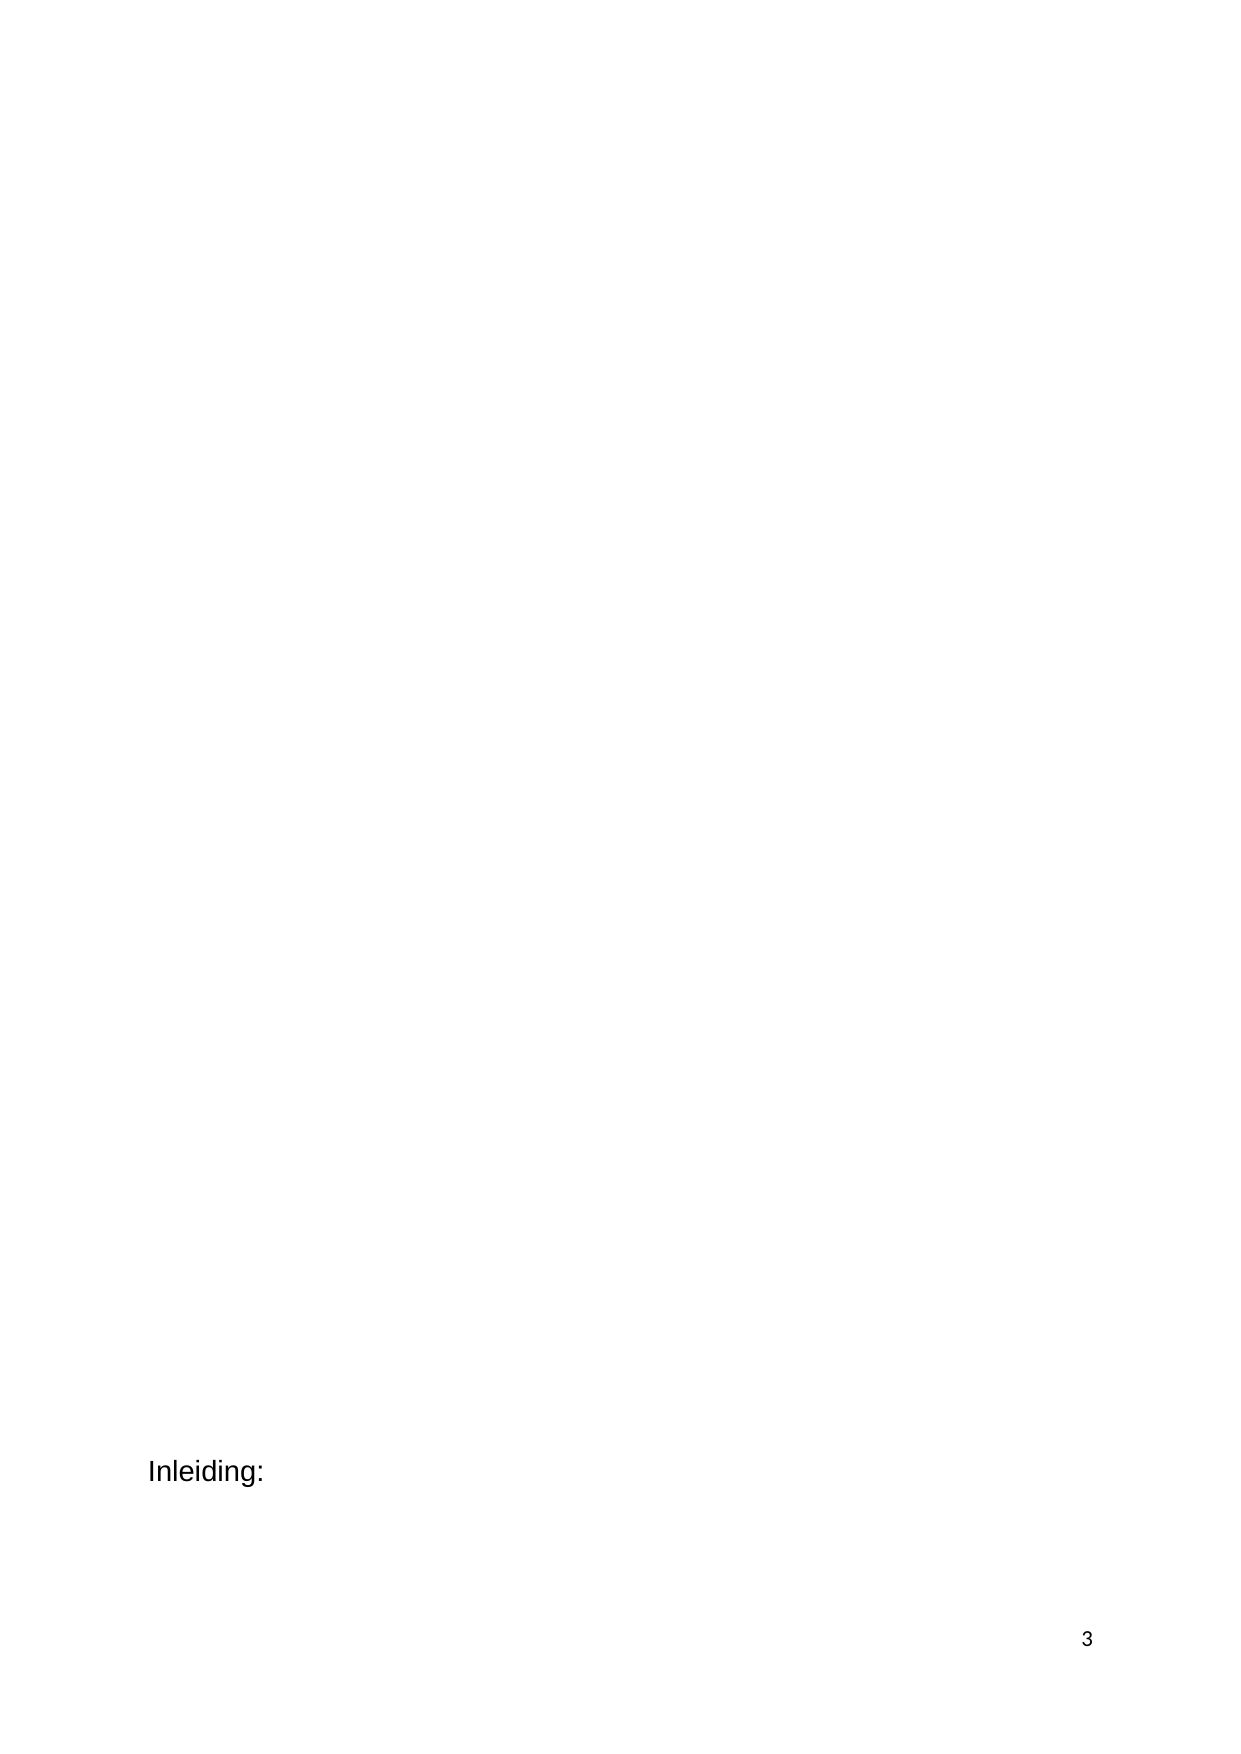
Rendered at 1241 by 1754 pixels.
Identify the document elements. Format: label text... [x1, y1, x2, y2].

text Inleiding: [148, 1454, 1093, 1487]
